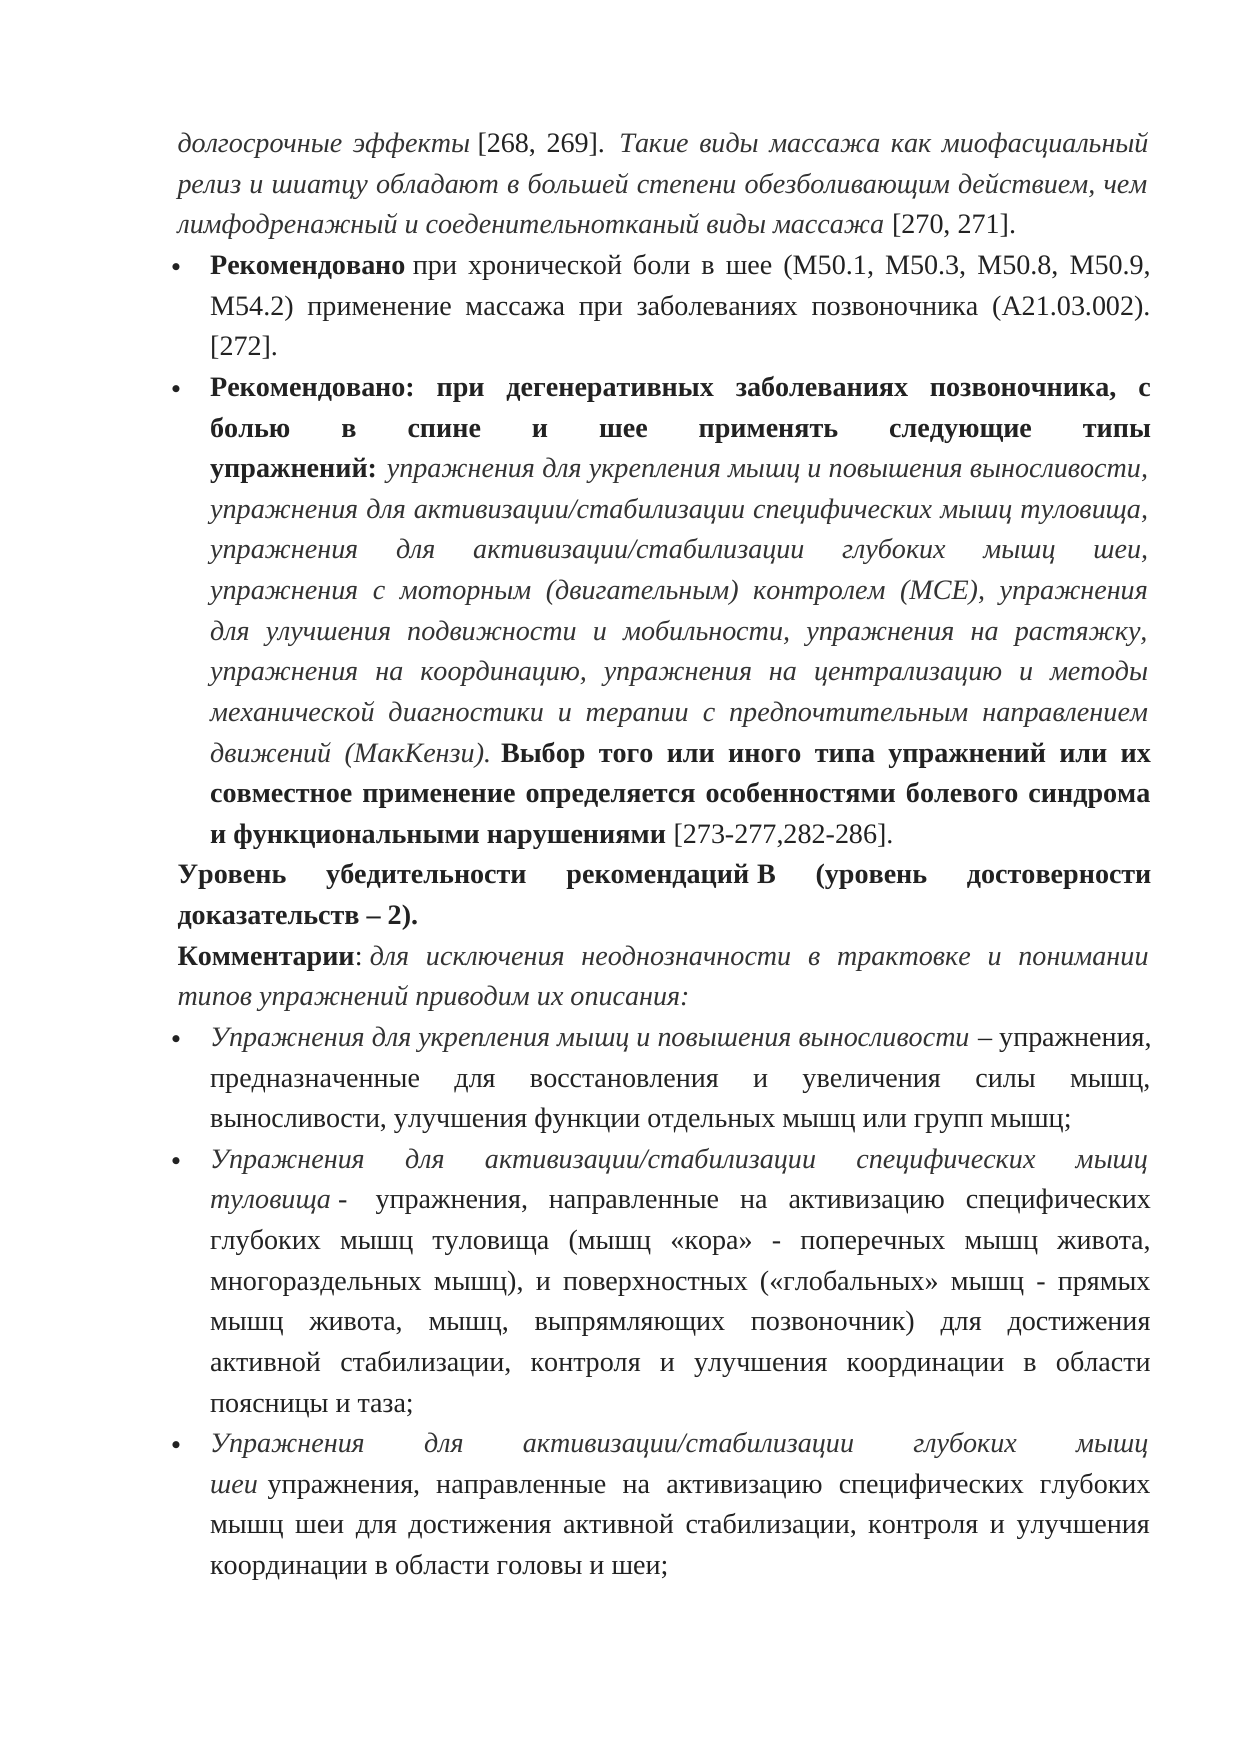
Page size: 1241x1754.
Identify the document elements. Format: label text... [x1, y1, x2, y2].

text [177, 118, 1152, 240]
list Упражнения для активизации/стабилизации глубоких мышц шеи упражнения, направленные на активизацию специфических глубоких мышц шеи для достижения активной стабилизации, контроля и улучшения координации в области головы и шеи; [172, 1418, 1152, 1581]
list Упражнения для укрепления мышц и повышения выносливости – упражнения, предназначенные для восстановления и увеличения силы мышц, выносливости, улучшения функции отдельных мышц или групп мышц; [172, 1012, 1152, 1134]
list Рекомендовано: при дегенеративных заболеваниях позвоночника, с болью в спине и шее применять следующие типы упражнений: упражнения для укрепления мышц и повышения выносливости, упражнения для активизации/стабилизации специфических мышц туловища, упражнения для активизации/стабилизации глубоких мышц шеи, упражнения с моторным (двигательным) контролем (MCE), упражнения для улучшения подвижности и мобильности, упражнения на растяжку, упражнения на координацию, упражнения на централизацию и методы механической диагностики и терапии с предпочтительным направлением движений (МакКензи). Выбор того или иного типа упражнений или их совместное применение определяется особенностями болевого синдрома и функциональными нарушениями [273-277,282-286]. [172, 362, 1152, 849]
list Упражнения для активизации/стабилизации специфических мышц туловища - упражнения, направленные на активизацию специфических глубоких мышц туловища (мышц «кора» - поперечных мышц живота, многораздельных мышц), и поверхностных («глобальных» мышц - прямых мышц живота, мышц, выпрямляющих позвоночник) для достижения активной стабилизации, контроля и улучшения координации в области поясницы и таза; [172, 1134, 1152, 1418]
list Рекомендовано при хронической боли в шее (M50.1, M50.3, M50.8, M50.9, M54.2) применение массажа при заболеваниях позвоночника (A21.03.002). [272]. [172, 240, 1152, 362]
text Комментарии: для исключения неоднозначности в трактовке и понимании типов упражнений приводим их описания: [177, 931, 1152, 1012]
text Уровень убедительности рекомендаций В (уровень достоверности доказательств – 2). [177, 849, 1152, 931]
